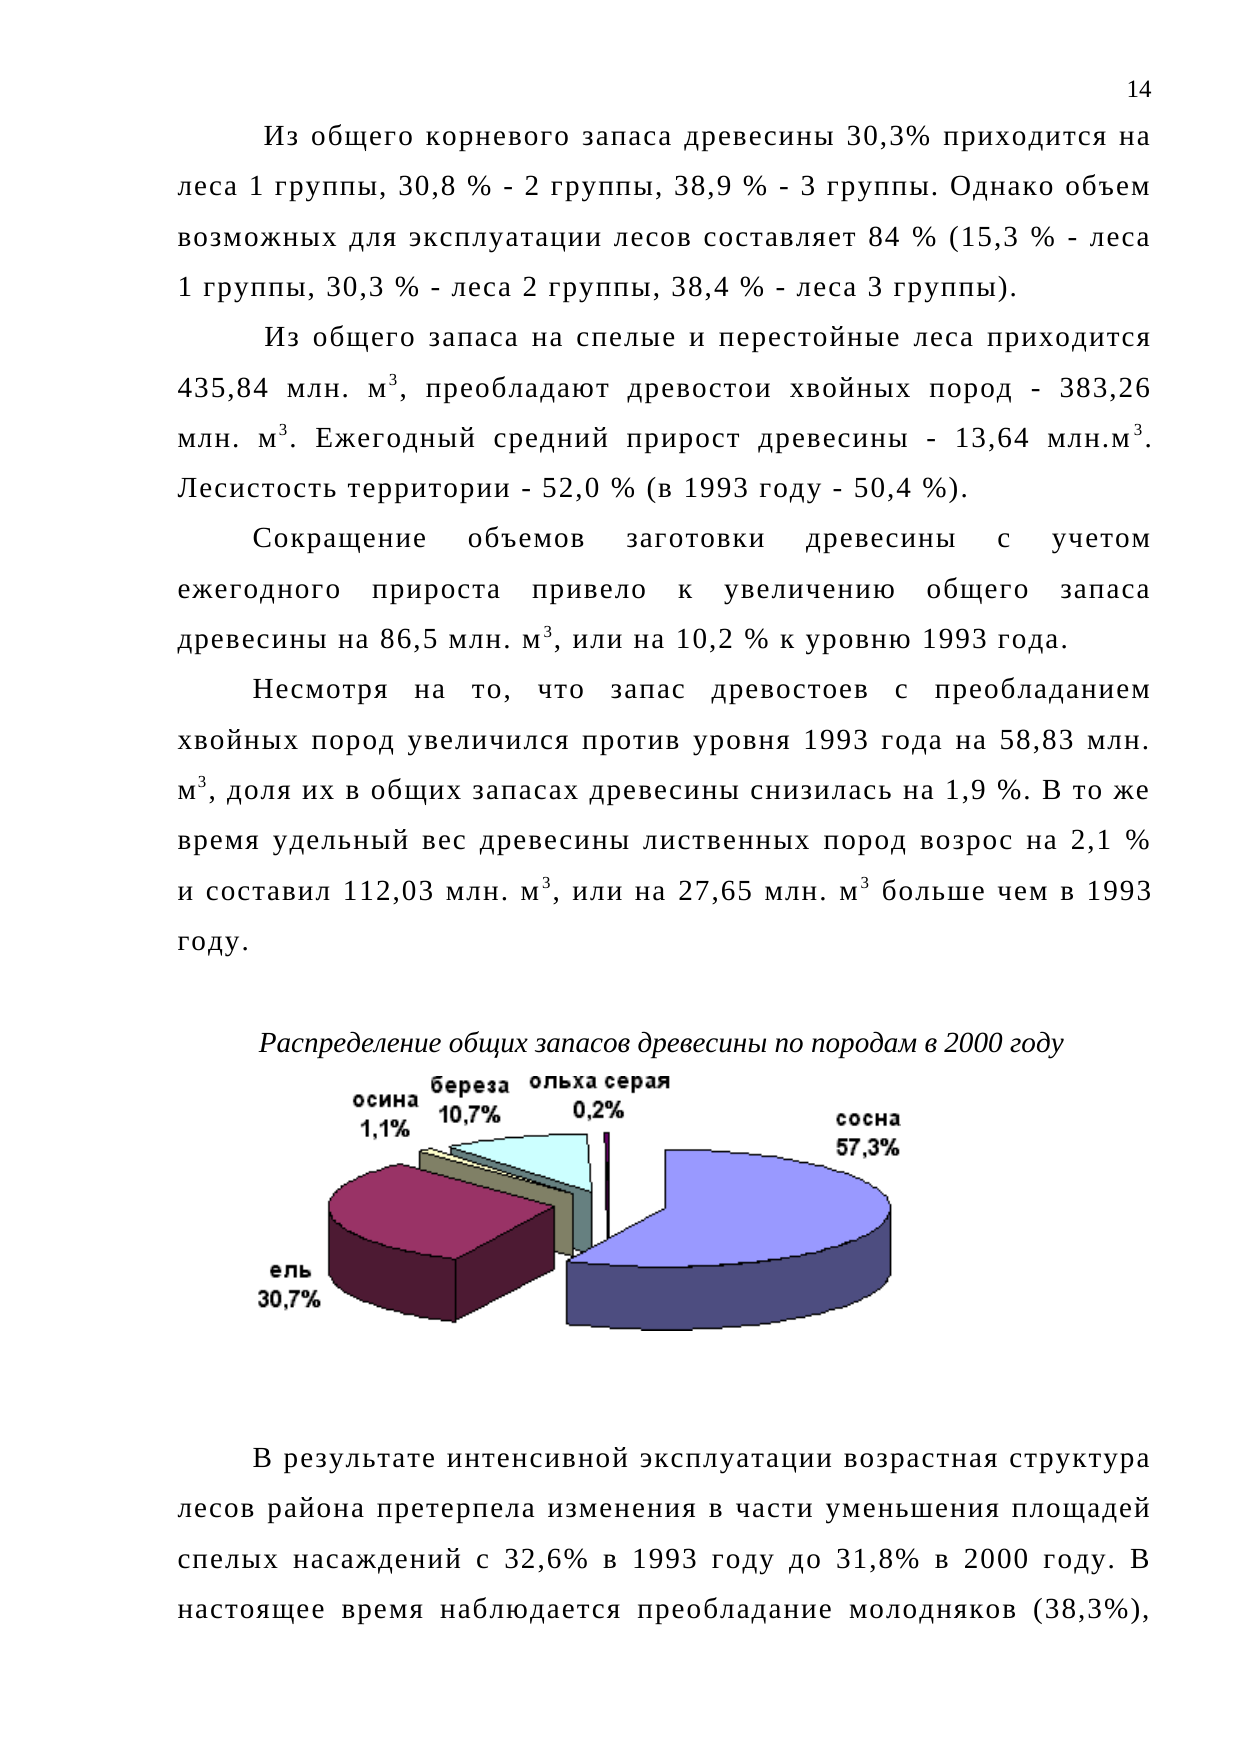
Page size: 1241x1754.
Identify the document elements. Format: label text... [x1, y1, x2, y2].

text Несмотря на то, что запас древостоев с преобладанием хвойных пород увеличился против уровня 1993 года на 58,83 млн. м3, доля их в общих запасах древесины снизилась на 1,9 %. В то же время удельный вес древесины лиственных пород возрос на 2,1 % и составил 112,03 млн. м3, или на 27,65 млн. м3 больше чем в 1993 году. [177, 672, 1152, 957]
text Сокращение объемов заготовки древесины с учетом ежегодного прироста привело к увеличению общего запаса древесины на 86,5 млн. м3, или на 10,2 % к уровню 1993 года. [177, 521, 1152, 655]
table_header Распределение общих запасов древесины по породам в 2000 году [257, 1024, 1072, 1075]
text Из общего запаса на спелые и перестойные леса приходится 435,84 млн. м3, преобладают древостои хвойных пород - 383,26 млн. м3. Ежегодный средний прирост древесины - 13,64 млн.м3. Лесистость территории - 52,0 % (в 1993 году - 50,4 %). [177, 319, 1152, 504]
table_cell [257, 1075, 1072, 1397]
picture [258, 1076, 901, 1331]
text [177, 1440, 1152, 1625]
text Из общего корневого запаса древесины 30,3% приходится на леса 1 группы, 30,8 % - 2 группы, 38,9 % - 3 группы. Однако объем возможных для эксплуатации лесов составляет 84 % (15,3 % - леса 1 группы, 30,3 % - леса 2 группы, 38,4 % - леса 3 группы). [177, 118, 1152, 303]
